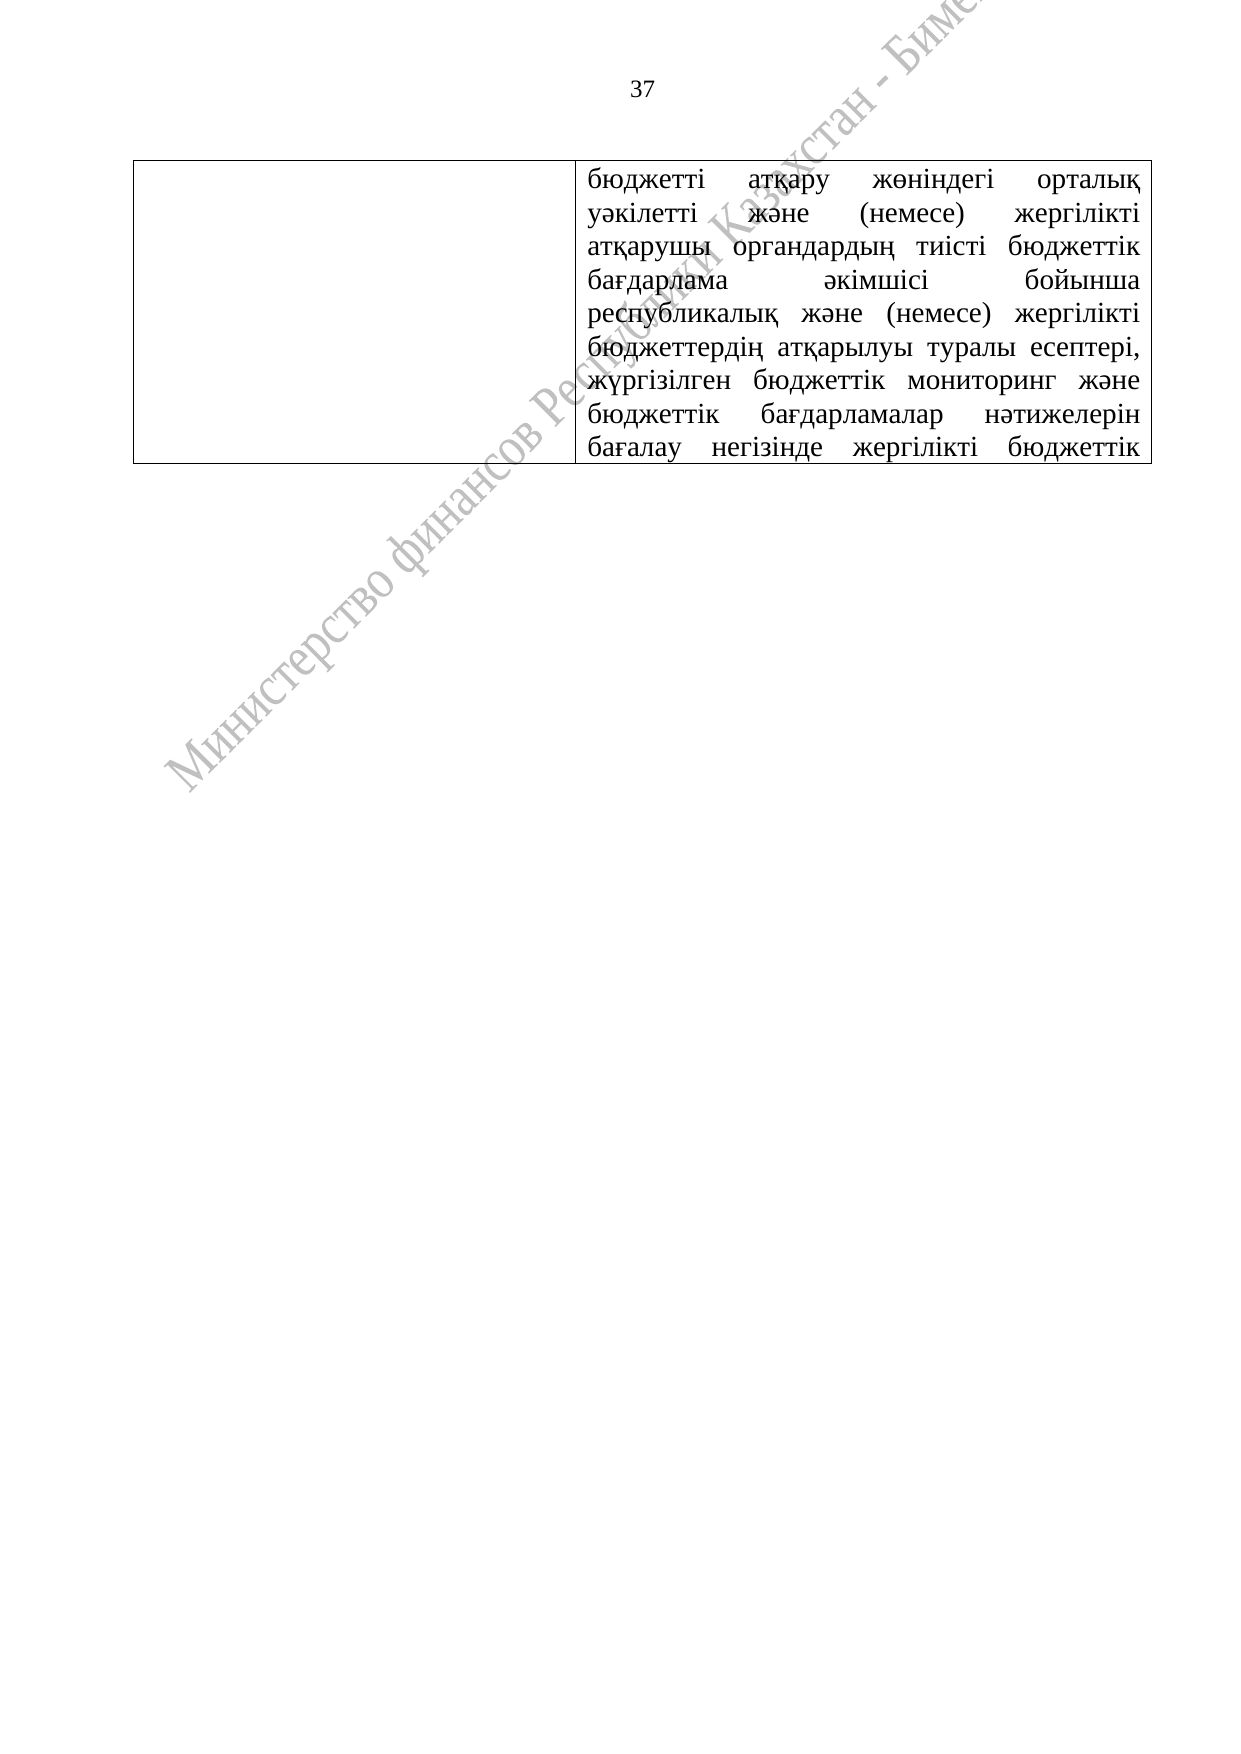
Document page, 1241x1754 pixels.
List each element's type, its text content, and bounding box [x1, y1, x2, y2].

table_cell Бекітілген, нақтыланған, түзетілген республикалық бюджетті, бюджеттік бағдарламалар бойынша қабылданған, төленбеген міндеттемелерді және (немесе) төленген міндеттемелерді көрсете отырып, бюджетті атқару жөніндегі орталық уәкілетті және (немесе) жергілікті атқарушы органдардың тиісті бюджеттік бағдарлама әкімшісі бойынша республикалық және (немесе) жергілікті бюджеттердің атқарылуы туралы есептері, жүргізілген бюджеттік мониторинг және бюджеттік бағдарламалар нәтижелерін бағалау негізінде жергілікті бюджеттік бағдарламаларды орындау бөлігінде жергілікті бюджеттің атқарылуы туралы талдамалық есеп; тиісті кезеңге арналған облыстың, республикалық маңызы бар қаланың, астананың әлеуметтік-экономикалық даму болжамында қабылданған экономикалық жағдай және негізгі бағыттардың іске асырылуы туралы талдамалық ақпаратты қамтитын түсіндірме жазба [576, 161, 1151, 463]
table_cell Есепті қаржы жылына арналған бюджетті бекіту, нақтылау, түзету [134, 161, 575, 463]
